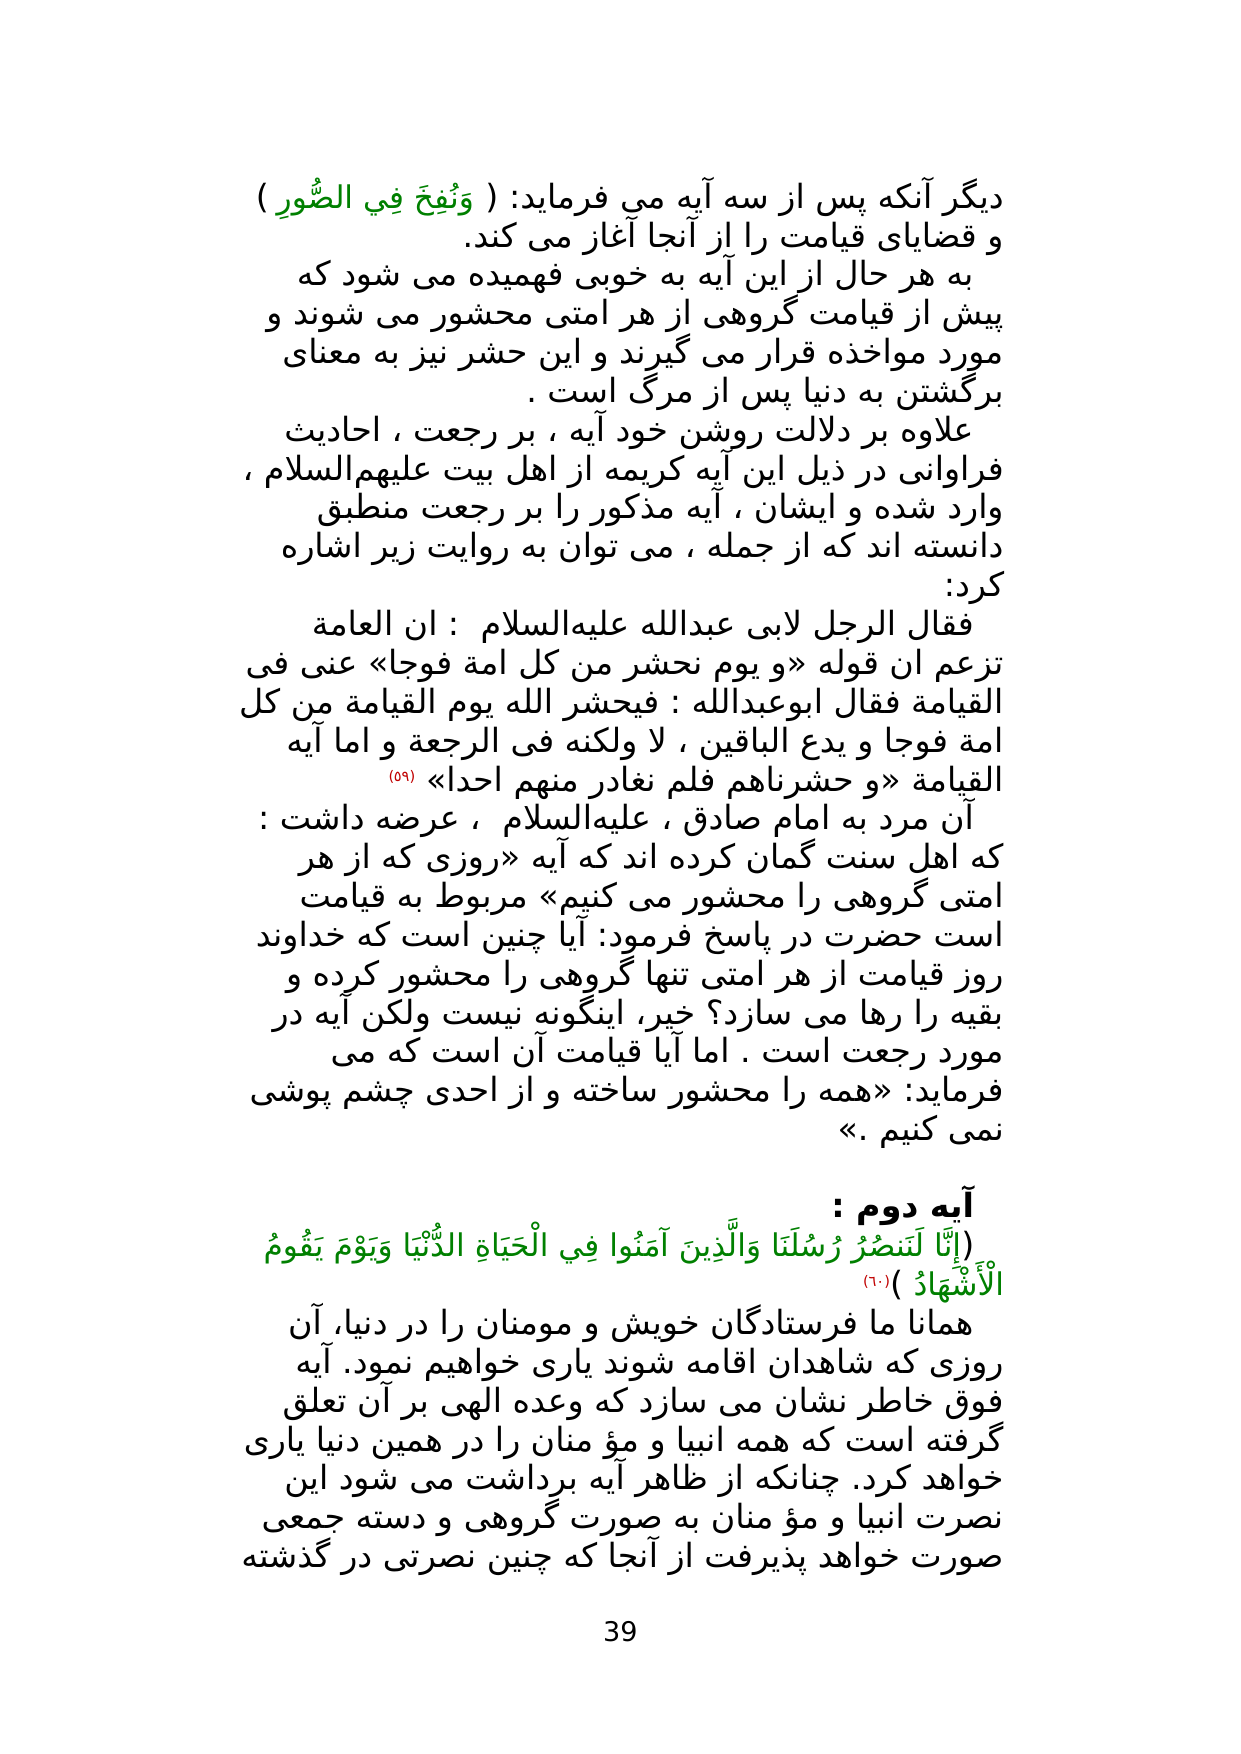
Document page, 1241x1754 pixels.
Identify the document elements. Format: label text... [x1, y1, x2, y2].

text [236, 1303, 1004, 1575]
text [236, 177, 1004, 255]
text به هر حال از اين آيه به خوبى فهميده مى شود كه پيش از قيامت گروهى از هر امتى محشور مى شوند و مورد مواخذه قرار مى گيرند و اين حشر نيز به معناى برگشتن به دنيا پس از مرگ است . [236, 255, 1004, 410]
text آيه دوم : [236, 1187, 1004, 1226]
text فقال الرجل لابى عبدالله عليه‌السلام : ان العامة تزعم ان قوله «و يوم نحشر من كل امة فوجا» عنى فى القيامة فقال ابوعبدالله : فيحشر الله يوم القيامة من كل امة فوجا و يدع الباقين ، لا ولكنه فى الرجعة و اما آيه القيامة «و حشرناهم فلم نغادر منهم احدا» (٥٩) [236, 604, 1004, 799]
text (إِنَّا لَنَنصُرُ رُسُلَنَا وَالَّذِينَ آمَنُوا فِي الْحَيَاةِ الدُّنْيَا وَيَوْمَ يَقُومُ الْأَشْهَادُ )(٦٠) [236, 1226, 1004, 1303]
text علاوه بر دلالت روشن خود آيه ، بر رجعت ، احاديث فراوانى در ذيل اين آيه كريمه از اهل بيت عليهم‌السلام ، وارد شده و ايشان ، آيه مذكور را بر رجعت منطبق دانسته اند كه از جمله ، مى توان به روايت زير اشاره كرد: [236, 410, 1004, 604]
text آن مرد به امام صادق ، عليه‌السلام ، عرضه داشت : كه اهل سنت گمان كرده اند كه آيه «روزى كه از هر امتى گروهى را محشور مى كنيم» مربوط به قيامت است حضرت در پاسخ فرمود: آيا چنين است كه خداوند روز قيامت از هر امتى تنها گروهى را محشور كرده و بقيه را رها مى سازد؟ خير، اينگونه نيست ولكن آيه در مورد رجعت است . اما آيا قيامت آن است كه مى فرمايد: «همه را محشور ساخته و از احدى چشم پوشى نمى كنيم .» [236, 799, 1004, 1148]
